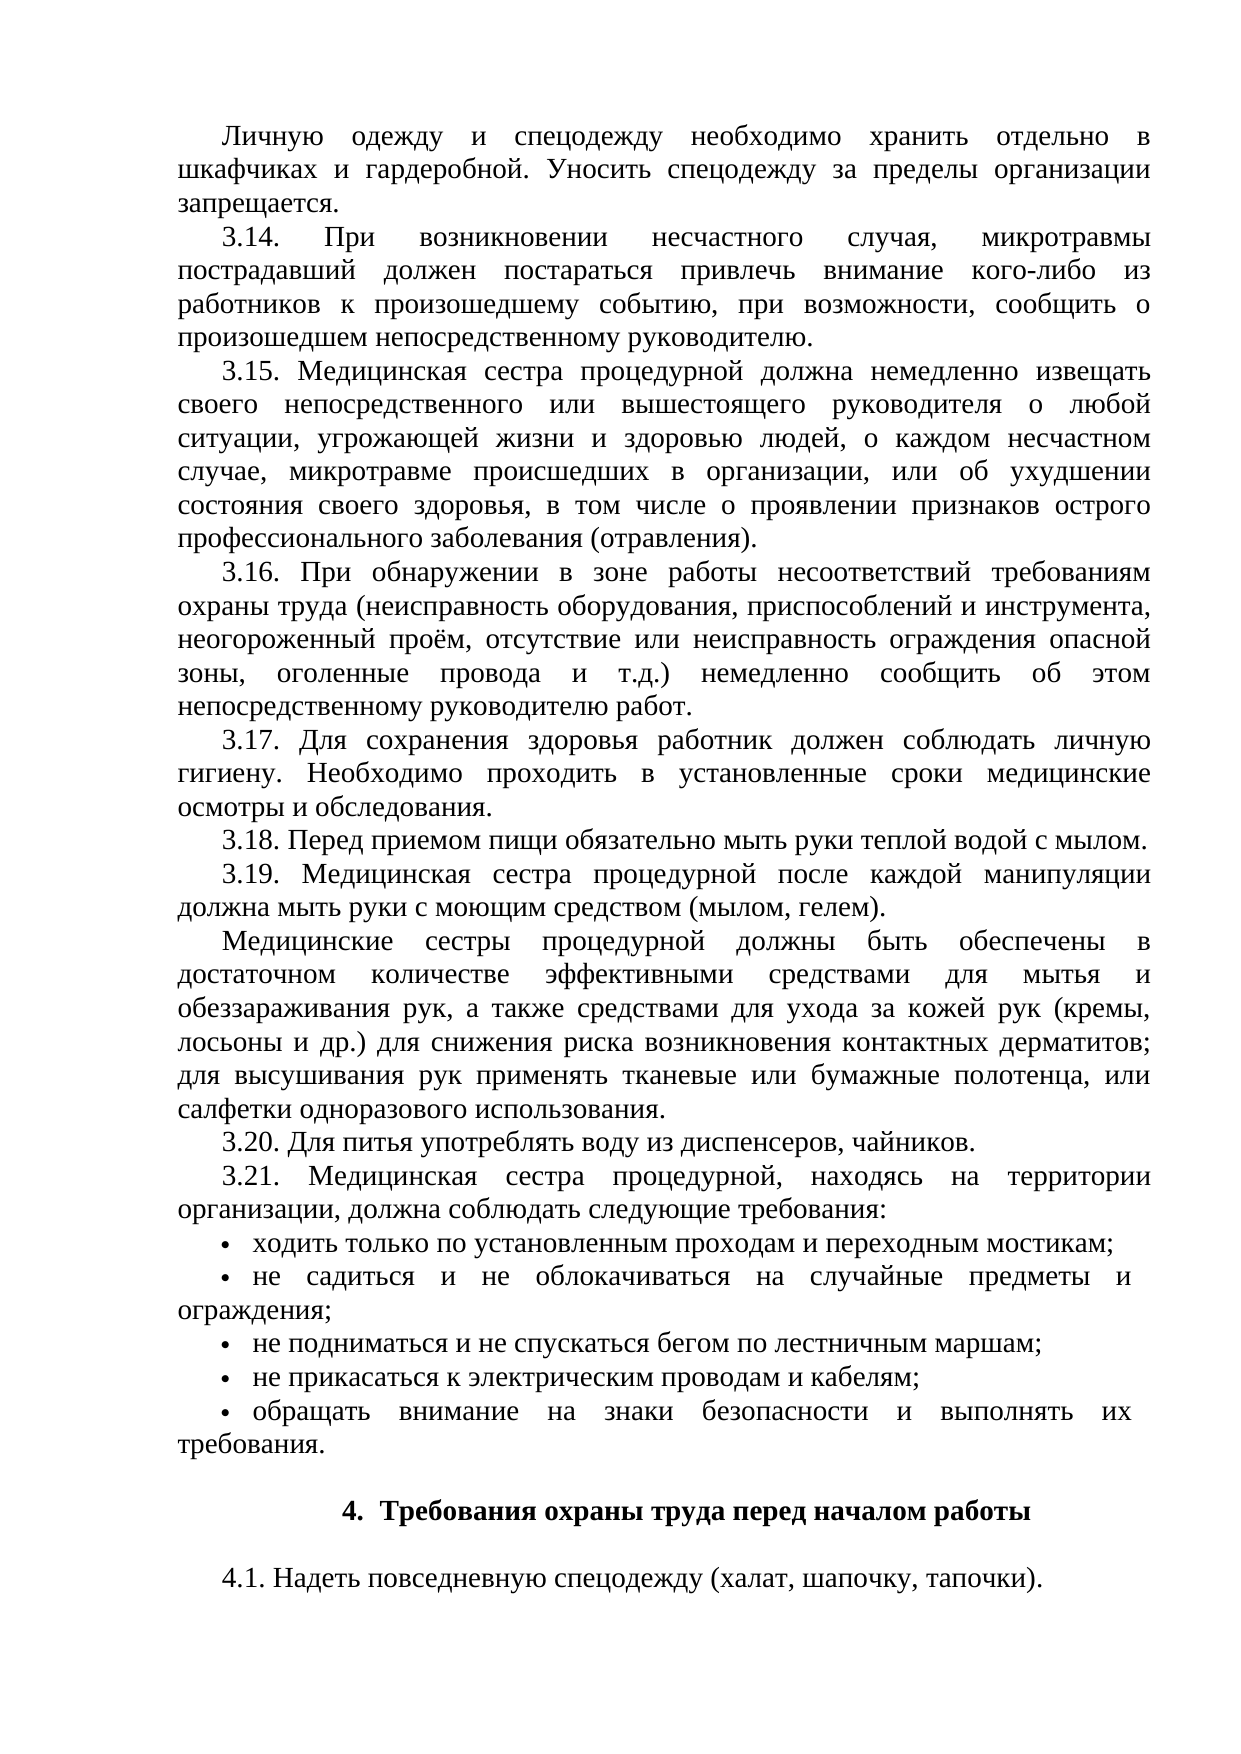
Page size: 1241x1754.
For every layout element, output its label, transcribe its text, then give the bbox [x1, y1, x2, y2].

text 3.20. Для питья употреблять воду из диспенсеров, чайников. [177, 1124, 1152, 1158]
text 3.18. Перед приемом пищи обязательно мыть руки теплой водой с мылом. [177, 822, 1152, 856]
list ходить только по установленным проходам и переходным мостикам; [177, 1225, 1133, 1258]
list не садиться и не облокачиваться на случайные предметы и ограждения; [177, 1258, 1133, 1326]
list обращать внимание на знаки безопасности и выполнять их требования. [177, 1393, 1133, 1460]
text 3.17. Для сохранения здоровья работник должен соблюдать личную гигиену. Необходимо проходить в установленные сроки медицинские осмотры и обследования. [177, 722, 1152, 822]
text 3.19. Медицинская сестра процедурной после каждой манипуляции должна мыть руки с моющим средством (мылом, гелем). [177, 856, 1152, 923]
text 4.1. Надеть повседневную спецодежду (халат, шапочку, тапочки). [177, 1560, 1152, 1594]
list не прикасаться к электрическим проводам и кабелям; [177, 1359, 1133, 1393]
text 3.15. Медицинская сестра процедурной должна немедленно извещать своего непосредственного или вышестоящего руководителя о любой ситуации, угрожающей жизни и здоровью людей, о каждом несчастном случае, микротравме происшедших в организации, или об ухудшении состояния своего здоровья, в том числе о проявлении признаков острого профессионального заболевания (отравления). [177, 353, 1152, 554]
list Требования охраны труда перед началом работы [222, 1493, 1152, 1527]
text Личную одежду и спецодежду необходимо хранить отдельно в шкафчиках и гардеробной. Уносить спецодежду за пределы организации запрещается. [177, 118, 1152, 219]
text 3.21. Медицинская сестра процедурной, находясь на территории организации, должна соблюдать следующие требования: [177, 1158, 1152, 1225]
text Медицинские сестры процедурной должны быть обеспечены в достаточном количестве эффективными средствами для мытья и обеззараживания рук, а также средствами для ухода за кожей рук (кремы, лосьоны и др.) для снижения риска возникновения контактных дерматитов; для высушивания рук применять тканевые или бумажные полотенца, или салфетки одноразового использования. [177, 923, 1152, 1124]
text 3.14. При возникновении несчастного случая, микротравмы пострадавший должен постараться привлечь внимание кого-либо из работников к произошедшему событию, при возможности, сообщить о произошедшем непосредственному руководителю. [177, 219, 1152, 353]
list не подниматься и не спускаться бегом по лестничным маршам; [177, 1326, 1133, 1359]
text 3.16. При обнаружении в зоне работы несоответствий требованиям охраны труда (неисправность оборудования, приспособлений и инструмента, неогороженный проём, отсутствие или неисправность ограждения опасной зоны, оголенные провода и т.д.) немедленно сообщить об этом непосредственному руководителю работ. [177, 554, 1152, 722]
